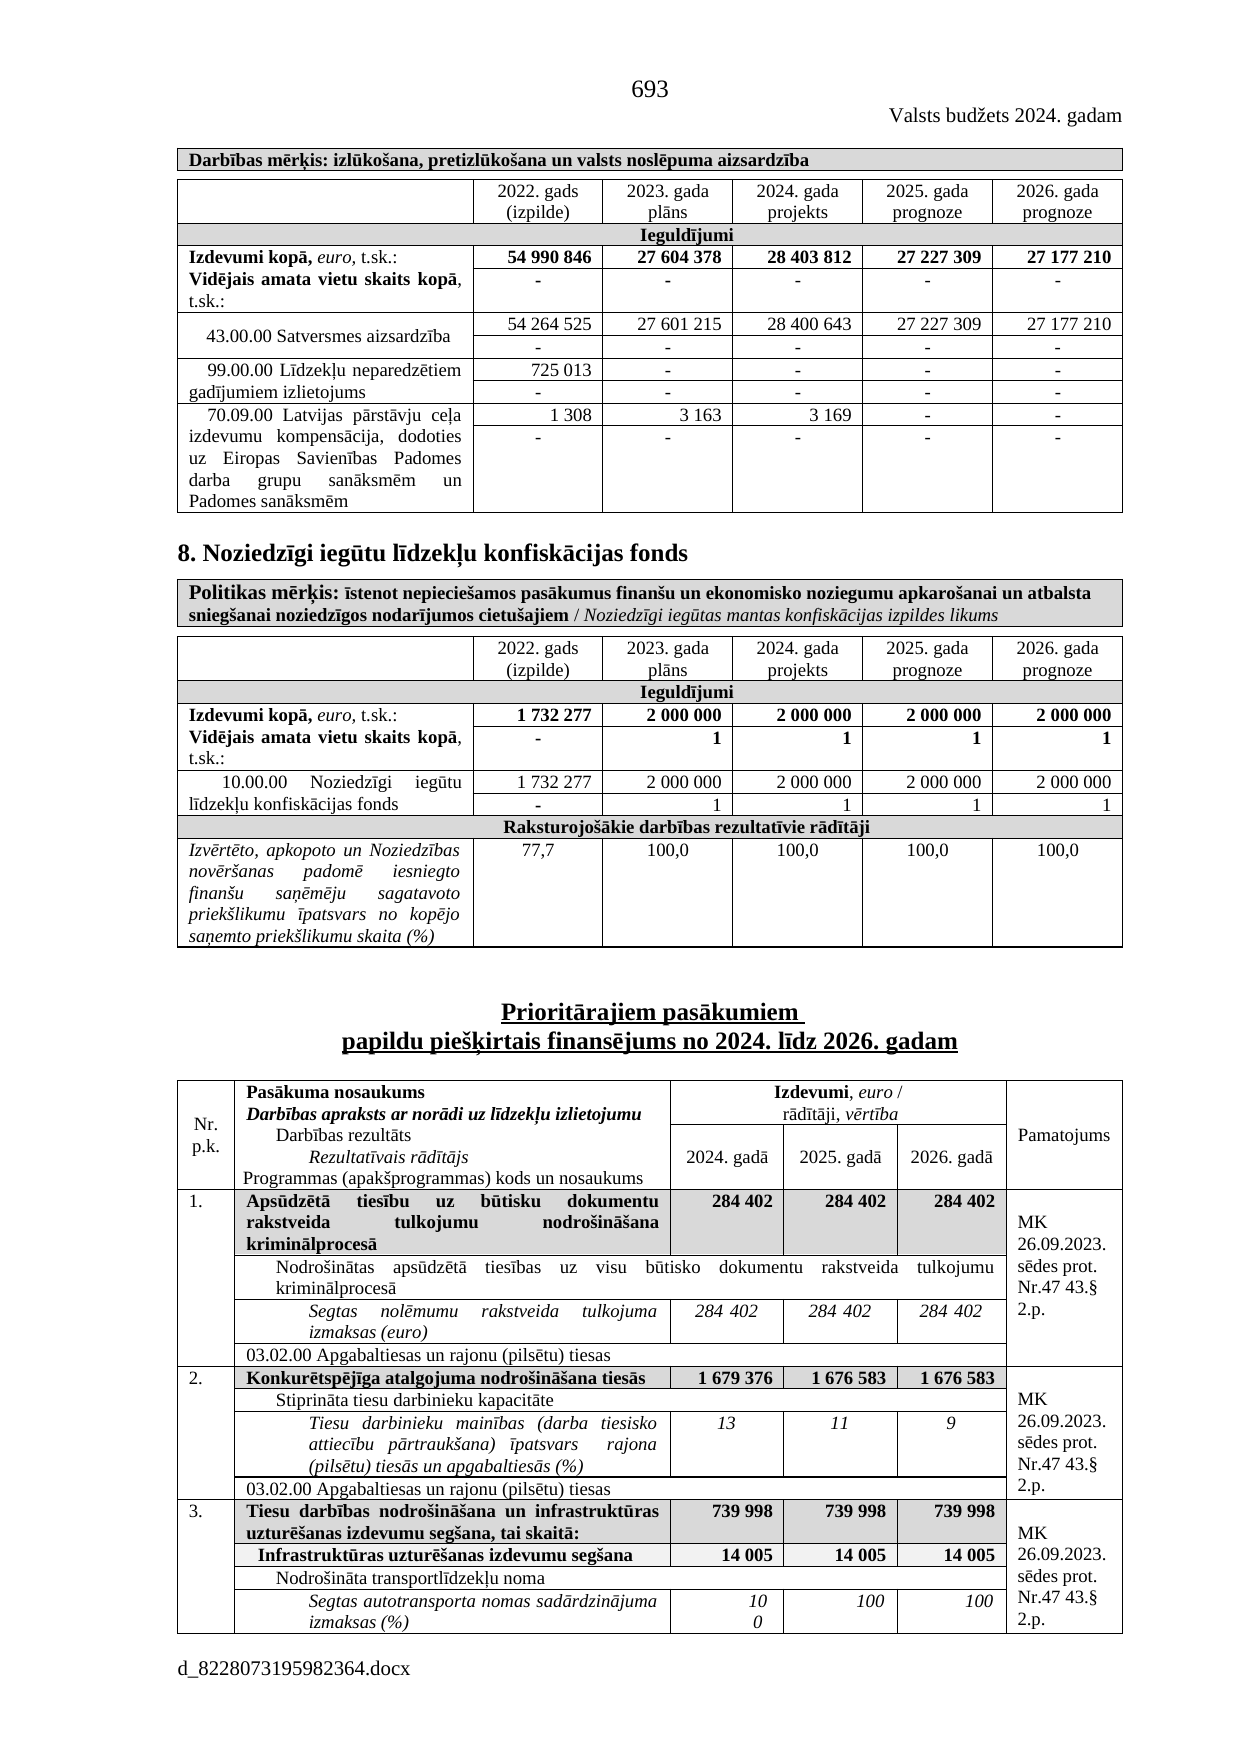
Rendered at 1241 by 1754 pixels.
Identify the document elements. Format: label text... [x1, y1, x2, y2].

table_cell - [474, 381, 602, 403]
table_header Pamatojums [1007, 1081, 1122, 1189]
table_cell 284 402 [671, 1300, 783, 1343]
table_cell Infrastruktūras uzturēšanas izdevumu segšana [235, 1544, 670, 1566]
table_cell Nodrošināta transportlīdzekļu noma [235, 1567, 1006, 1588]
table_cell Konkurētspējīga atalgojuma nodrošināšana tiesās [235, 1367, 670, 1388]
table_cell - [993, 269, 1122, 312]
table_cell 03.02.00 Apgabaltiesas un rajonu (pilsētu) tiesas [235, 1478, 1006, 1499]
table_cell 1 [993, 794, 1122, 815]
table_cell 1 679 376 [671, 1367, 783, 1388]
table_cell Nodrošinātas apsūdzētā tiesības uz visu būtisko dokumentu rakstveida tulkojumu kriminālprocesā [235, 1256, 1006, 1299]
table_cell 2 000 000 [733, 704, 862, 726]
table_cell 100,0 [733, 839, 862, 946]
table_header 2026. gada prognoze [993, 637, 1122, 680]
table_cell Ieguldījumi [178, 224, 1122, 245]
table_cell - [863, 404, 992, 425]
table_cell 1 [863, 727, 992, 770]
table_cell - [603, 269, 732, 312]
table_header Nr. p.k. [178, 1081, 234, 1189]
table_cell 1. [178, 1190, 234, 1366]
table_cell 1 [733, 727, 862, 770]
table_cell Ieguldījumi [178, 681, 1122, 703]
table_cell - [863, 336, 992, 357]
table_cell 2 000 000 [733, 771, 862, 792]
table_cell 11 [784, 1412, 897, 1476]
table_cell Izdevumi kopā, euro, t.sk.: Vidējais amata vietu skaits kopā, t.sk.: [178, 704, 473, 770]
table_cell - [733, 336, 862, 357]
table_cell - [733, 359, 862, 380]
table_header Pasākuma nosaukums Darbības apraksts ar norādi uz līdzekļu izlietojumu Darbības rezultāts Rezultatīvais rādītājs Programmas (apakšprogrammas) kods un nosaukums [235, 1081, 670, 1189]
table_header 2025. gada prognoze [863, 180, 992, 223]
table_cell - [863, 359, 992, 380]
table_cell 284 402 [784, 1300, 897, 1343]
table_cell 739 998 [784, 1500, 897, 1543]
table_header 2022. gads (izpilde) [474, 180, 602, 223]
table_cell Izvērtēto, apkopoto un Noziedzības novēršanas padomē iesniegto finanšu saņēmēju sagatavoto priekšlikumu īpatsvars no kopējo saņemto priekšlikumu skaita (%) [178, 839, 473, 946]
table_cell Raksturojošākie darbības rezultatīvie rādītāji [178, 816, 1122, 838]
table_cell 3. [178, 1500, 234, 1633]
table_header 2023. gada plāns [603, 637, 732, 680]
table_cell 284 402 [898, 1190, 1006, 1254]
table_cell 27 227 309 [863, 313, 992, 335]
table_cell 2 000 000 [603, 704, 732, 726]
table_cell 1 732 277 [474, 704, 602, 726]
table_cell 2 000 000 [603, 771, 732, 792]
table_cell 3 169 [733, 404, 862, 425]
table_cell 739 998 [671, 1500, 783, 1543]
table_cell 2 000 000 [993, 704, 1122, 726]
table_cell 9 [898, 1412, 1006, 1476]
table_cell - [733, 269, 862, 312]
table_cell 03.02.00 Apgabaltiesas un rajonu (pilsētu) tiesas [235, 1344, 1006, 1366]
table_cell 10.00.00 Noziedzīgi iegūtu līdzekļu konfiskācijas fonds [178, 771, 473, 815]
table_cell - [474, 269, 602, 312]
table_header [178, 637, 473, 680]
table_cell 1 [863, 794, 992, 815]
table_cell 2024. gadā [671, 1125, 783, 1189]
table_cell Segtas nolēmumu rakstveida tulkojuma izmaksas (euro) [235, 1300, 670, 1343]
table_cell 27 227 309 [863, 246, 992, 268]
table_cell 43.00.00 Satversmes aizsardzība [178, 313, 473, 357]
table_cell 13 [671, 1412, 783, 1476]
table_cell - [993, 381, 1122, 403]
table_header Izdevumi, euro / rādītāji, vērtība [671, 1081, 1006, 1124]
table_cell 284 402 [784, 1190, 897, 1254]
table_cell - [474, 727, 602, 770]
table_cell 100,0 [603, 839, 732, 946]
table_cell 54 264 525 [474, 313, 602, 335]
table_cell - [733, 381, 862, 403]
table_cell 70.09.00 Latvijas pārstāvju ceļa izdevumu kompensācija, dodoties uz Eiropas Savienības Padomes darba grupu sanāksmēm un Padomes sanāksmēm [178, 404, 473, 512]
table_header 2022. gads (izpilde) [474, 637, 602, 680]
table_cell - [993, 426, 1122, 512]
table_cell 2025. gadā [784, 1125, 897, 1189]
table_cell 28 400 643 [733, 313, 862, 335]
table_cell 2. [178, 1367, 234, 1499]
table_cell - [993, 336, 1122, 357]
table_cell 100,0 [863, 839, 992, 946]
table_cell MK 26.09.2023. sēdes prot. Nr.47 43.§ 2.p. [1007, 1367, 1122, 1499]
table_cell - [603, 381, 732, 403]
table_cell Izdevumi kopā, euro, t.sk.: Vidējais amata vietu skaits kopā, t.sk.: [178, 246, 473, 312]
table_cell 3 163 [603, 404, 732, 425]
table_cell 100,0 [993, 839, 1122, 946]
table_cell 14 005 [898, 1544, 1006, 1566]
table_cell - [863, 381, 992, 403]
table_cell MK 26.09.2023. sēdes prot. Nr.47 43.§ 2.p. [1007, 1190, 1122, 1366]
table_cell - [993, 404, 1122, 425]
table_cell 2 000 000 [993, 771, 1122, 792]
table_cell 2 000 000 [863, 771, 992, 792]
table_cell 1 [603, 794, 732, 815]
table_cell - [993, 359, 1122, 380]
table_cell Tiesu darbinieku mainības (darba tiesisko attiecību pārtraukšana) īpatsvars rajona (pilsētu) tiesās un apgabaltiesās (%) [235, 1412, 670, 1476]
table_cell - [603, 426, 732, 512]
table_cell 1 [733, 794, 862, 815]
table_cell - [603, 336, 732, 357]
table_cell 1 676 583 [784, 1367, 897, 1388]
text 8. Noziedzīgi iegūtu līdzekļu konfiskācijas fonds [177, 538, 1122, 566]
text Prioritārajiem pasākumiem [177, 997, 1122, 1026]
table_cell 27 601 215 [603, 313, 732, 335]
table_cell - [474, 336, 602, 357]
table_header Politikas mērķis: īstenot nepieciešamos pasākumus finanšu un ekonomisko noziegumu apkarošanai un atbalsta sniegšanai noziedzīgos nodarījumos cietušajiem / Noziedzīgi iegūtas mantas konfiskācijas izpildes likums [178, 580, 1122, 626]
table_cell 14 005 [784, 1544, 897, 1566]
table_cell 1 [993, 727, 1122, 770]
table_cell 725 013 [474, 359, 602, 380]
table_cell - [863, 426, 992, 512]
table_cell 100 [671, 1590, 783, 1633]
table_cell 27 177 210 [993, 313, 1122, 335]
table_cell Tiesu darbības nodrošināšana un infrastruktūras uzturēšanas izdevumu segšana, tai skaitā: [235, 1500, 670, 1543]
table_cell - [474, 426, 602, 512]
table_cell MK 26.09.2023. sēdes prot. Nr.47 43.§ 2.p. [1007, 1500, 1122, 1633]
table_cell Stiprināta tiesu darbinieku kapacitāte [235, 1389, 1006, 1411]
table_cell Apsūdzētā tiesību uz būtisku dokumentu rakstveida tulkojumu nodrošināšana kriminālprocesā [235, 1190, 670, 1254]
table_cell 1 308 [474, 404, 602, 425]
table_cell 14 005 [671, 1544, 783, 1566]
table_cell 284 402 [898, 1300, 1006, 1343]
table_header 2023. gada plāns [603, 180, 732, 223]
table_header 2024. gada projekts [733, 180, 862, 223]
text papildu piešķirtais finansējums no 2024. līdz 2026. gadam [177, 1026, 1122, 1055]
table_cell - [863, 269, 992, 312]
table_header 2024. gada projekts [733, 637, 862, 680]
table_header [178, 180, 473, 223]
table_cell 27 177 210 [993, 246, 1122, 268]
table_cell - [474, 794, 602, 815]
table_cell 54 990 846 [474, 246, 602, 268]
table_cell 284 402 [671, 1190, 783, 1254]
table_cell 28 403 812 [733, 246, 862, 268]
table_cell 100 [784, 1590, 897, 1633]
table_header Darbības mērķis: izlūkošana, pretizlūkošana un valsts noslēpuma aizsardzība [178, 149, 1122, 170]
table_cell 2 000 000 [863, 704, 992, 726]
table_cell - [603, 359, 732, 380]
table_cell 99.00.00 Līdzekļu neparedzētiem gadījumiem izlietojums [178, 359, 473, 403]
table_cell - [733, 426, 862, 512]
table_cell 1 732 277 [474, 771, 602, 792]
table_cell 739 998 [898, 1500, 1006, 1543]
table_cell 1 [603, 727, 732, 770]
table_cell 100 [898, 1590, 1006, 1633]
table_cell 1 676 583 [898, 1367, 1006, 1388]
table_cell 27 604 378 [603, 246, 732, 268]
table_header 2026. gada prognoze [993, 180, 1122, 223]
table_header 2025. gada prognoze [863, 637, 992, 680]
table_cell Segtas autotransporta nomas sadārdzinājuma izmaksas (%) [235, 1590, 670, 1633]
table_cell 2026. gadā [898, 1125, 1006, 1189]
table_cell 77,7 [474, 839, 602, 946]
